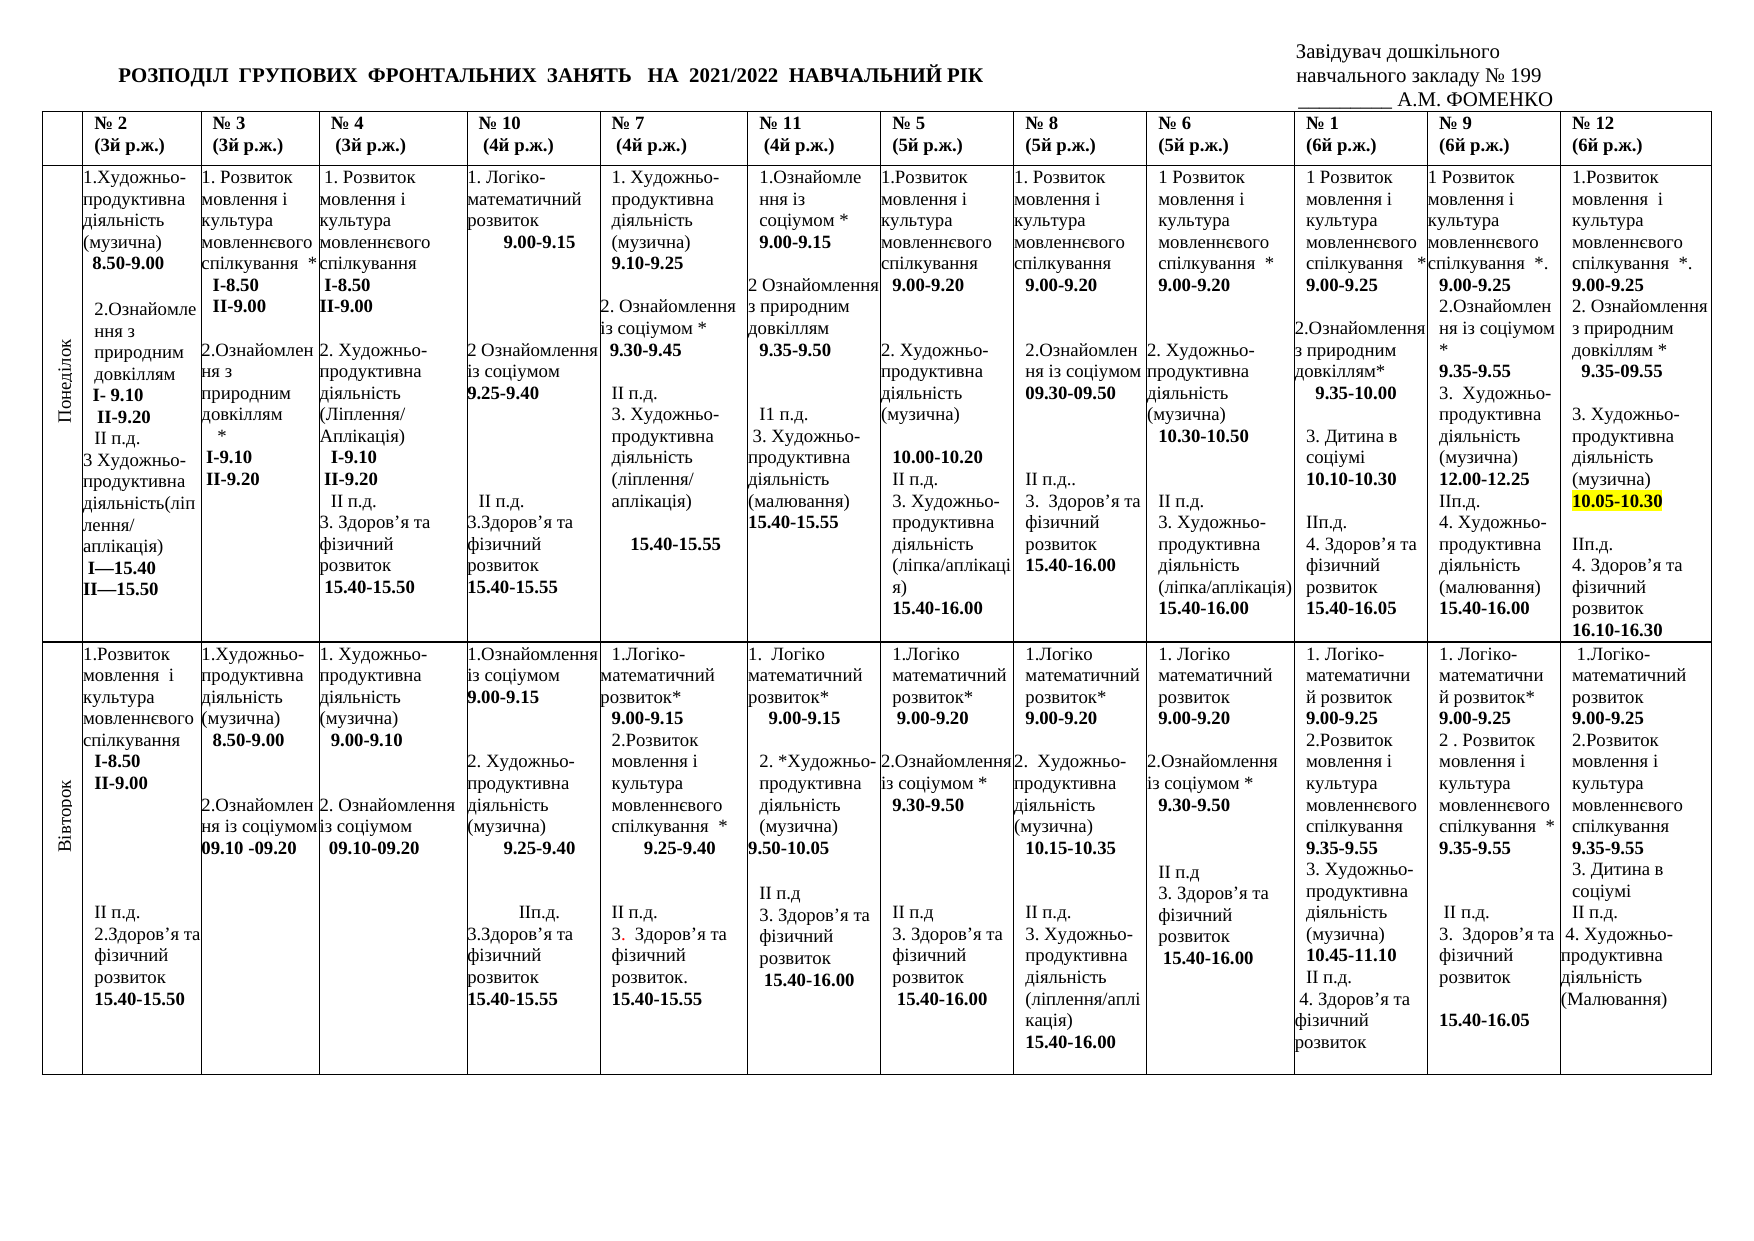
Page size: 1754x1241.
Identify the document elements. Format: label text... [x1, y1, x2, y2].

table_header № 9 (6й р.ж.) [1428, 112, 1560, 165]
table_header № 6 (5й р.ж.) [1147, 112, 1294, 165]
table_cell 1. Розвиток мовлення і культура мовленнєвого спілкування 9.00-9.20 2.Ознайомлення із соціумом 09.30-09.50 ІІ п.д.. 3. Здоров’я та фізичний розвиток 15.40-16.00 [1014, 166, 1146, 641]
table_cell 1.Ознайомлення із соціумом * 9.00-9.15 2 Ознайомлення з природним довкіллям 9.35-9.50 І1 п.д. 3. Художньо-продуктивна діяльність (малювання) 15.40-15.55 [748, 166, 880, 641]
table_cell 1.Художньо-продуктивна діяльність (музична) 8.50-9.00 2.Ознайомлення з природним довкіллям І- 9.10 ІІ-9.20 ІІ п.д. 3 Художньо-продуктивна діяльність(ліплення/ аплікація) І—15.40 ІІ—15.50 [83, 166, 201, 641]
table_header [43, 112, 82, 165]
table_header № 11 (4й р.ж.) [748, 112, 880, 165]
text РОЗПОДІЛ ГРУПОВИХ ФРОНТАЛЬНИХ ЗАНЯТЬ НА 2021/2022 НАВЧАЛЬНИЙ РІК навчального закладу № 199 [118, 63, 1636, 87]
table_cell 1.Логіко- математичний розвиток 9.00-9.25 2.Розвиток мовлення і культура мовленнєвого спілкування 9.35-9.55 3. Дитина в соціумі ІІ п.д. 4. Художньо-продуктивна діяльність (Малювання) [1561, 643, 1711, 1074]
table_cell 1. Розвиток мовлення і культура мовленнєвого спілкування * І-8.50 ІІ-9.00 2.Ознайомлення з природним довкіллям * І-9.10 ІІ-9.20 [202, 166, 319, 641]
table_cell 1.Розвиток мовлення і культура мовленнєвого спілкування *. 9.00-9.25 2. Ознайомлення з природним довкіллям * 9.35-09.55 3. Художньо-продуктивна діяльність (музична) 10.05-10.30 ІІп.д. 4. Здоров’я та фізичний розвиток 16.10-16.30 [1561, 166, 1711, 641]
table_cell 1. Логіко математичний розвиток 9.00-9.20 2.Ознайомлення із соціумом * 9.30-9.50 ІІ п.д 3. Здоров’я та фізичний розвиток 15.40-16.00 [1147, 643, 1294, 1074]
table_header № 3 (3й р.ж.) [202, 112, 319, 165]
table_cell 1 Розвиток мовлення і культура мовленнєвого спілкування *. 9.00-9.25 2.Ознайомлення із соціумом * 9.35-9.55 3. Художньо-продуктивна діяльність (музична) 12.00-12.25 ІІп.д. 4. Художньо-продуктивна діяльність (малювання) 15.40-16.00 [1428, 166, 1560, 641]
table_header № 2 (3й р.ж.) [83, 112, 201, 165]
table_cell 1.Логіко математичний розвиток* 9.00-9.20 2. Художньо-продуктивна діяльність (музична) 10.15-10.35 ІІ п.д. 3. Художньо-продуктивна діяльність (ліплення/аплікація) 15.40-16.00 [1014, 643, 1146, 1074]
table_header № 1 (6й р.ж.) [1295, 112, 1427, 165]
table_cell 1. Художньо-продуктивна діяльність (музична) 9.00-9.10 2. Ознайомлення із соціумом 09.10-09.20 [320, 643, 467, 1074]
table_cell 1. Художньо-продуктивна діяльність (музична) 9.10-9.25 2. Ознайомлення із соціумом * 9.30-9.45 ІІ п.д. 3. Художньо-продуктивна діяльність (ліплення/ аплікація) 15.40-15.55 [601, 166, 747, 641]
text _________ А.М. ФОМЕНКО [1224, 87, 1636, 111]
table_cell Понеділок [43, 166, 82, 641]
table_header № 12 (6й р.ж.) [1561, 112, 1711, 165]
text Завідувач дошкільного [118, 39, 1636, 63]
table_cell 1.Художньо-продуктивна діяльність (музична) 8.50-9.00 2.Ознайомлення із соціумом 09.10 -09.20 [202, 643, 319, 1074]
table_header № 7 (4й р.ж.) [601, 112, 747, 165]
table_cell 1. Логіко- математичний розвиток 9.00-9.15 2 Ознайомлення із соціумом 9.25-9.40 ІІ п.д. 3.Здоров’я та фізичний розвиток 15.40-15.55 [468, 166, 600, 641]
table_cell Вівторок [43, 643, 82, 1074]
table_cell 1.Логіко математичний розвиток* 9.00-9.20 2.Ознайомлення із соціумом * 9.30-9.50 ІІ п.д 3. Здоров’я та фізичний розвиток 15.40-16.00 [881, 643, 1013, 1074]
table_cell 1.Розвиток мовлення і культура мовленнєвого спілкування І-8.50 ІІ-9.00 ІІ п.д. 2.Здоров’я та фізичний розвиток 15.40-15.50 [83, 643, 201, 1074]
table_cell 1. Логіко математичний розвиток* 9.00-9.15 2. *Художньо-продуктивна діяльність (музична) 9.50-10.05 ІІ п.д 3. Здоров’я та фізичний розвиток 15.40-16.00 [748, 643, 880, 1074]
table_cell 1 Розвиток мовлення і культура мовленнєвого спілкування * 9.00-9.25 2.Ознайомлення з природним довкіллям* 9.35-10.00 3. Дитина в соціумі 10.10-10.30 ІІп.д. 4. Здоров’я та фізичний розвиток 15.40-16.05 [1295, 166, 1427, 641]
table_cell 1.Логіко- математичний розвиток* 9.00-9.15 2.Розвиток мовлення і культура мовленнєвого спілкування * 9.25-9.40 ІІ п.д. 3. Здоров’я та фізичний розвиток. 15.40-15.55 [601, 643, 747, 1074]
table_header № 10 (4й р.ж.) [468, 112, 600, 165]
table_header № 5 (5й р.ж.) [881, 112, 1013, 165]
table_cell 1. Логіко-математичний розвиток 9.00-9.25 2.Розвиток мовлення і культура мовленнєвого спілкування 9.35-9.55 3. Художньо-продуктивна діяльність (музична) 10.45-11.10 ІІ п.д. 4. Здоров’я та фізичний розвиток [1295, 643, 1427, 1074]
table_cell 1.Ознайомлення із соціумом 9.00-9.15 2. Художньо-продуктивна діяльність (музична) 9.25-9.40 ІІп.д. 3.Здоров’я та фізичний розвиток 15.40-15.55 [468, 643, 600, 1074]
table_header № 4 (3й р.ж.) [320, 112, 467, 165]
table_cell 1 Розвиток мовлення і культура мовленнєвого спілкування * 9.00-9.20 2. Художньо-продуктивна діяльність (музична) 10.30-10.50 ІІ п.д. 3. Художньо-продуктивна діяльність (ліпка/аплікація) 15.40-16.00 [1147, 166, 1294, 641]
table_cell 1. Розвиток мовлення і культура мовленнєвого спілкування І-8.50 ІІ-9.00 2. Художньо-продуктивна діяльність (Ліплення/ Аплікація) І-9.10 ІІ-9.20 ІІ п.д. 3. Здоров’я та фізичний розвиток 15.40-15.50 [320, 166, 467, 641]
table_cell 1. Логіко-математичний розвиток* 9.00-9.25 2 . Розвиток мовлення і культура мовленнєвого спілкування * 9.35-9.55 ІІ п.д. 3. Здоров’я та фізичний розвиток 15.40-16.05 [1428, 643, 1560, 1074]
table_cell 1.Розвиток мовлення і культура мовленнєвого спілкування 9.00-9.20 2. Художньо-продуктивна діяльність (музична) 10.00-10.20 ІІ п.д. 3. Художньо-продуктивна діяльність (ліпка/аплікація) 15.40-16.00 [881, 166, 1013, 641]
table_header № 8 (5й р.ж.) [1014, 112, 1146, 165]
